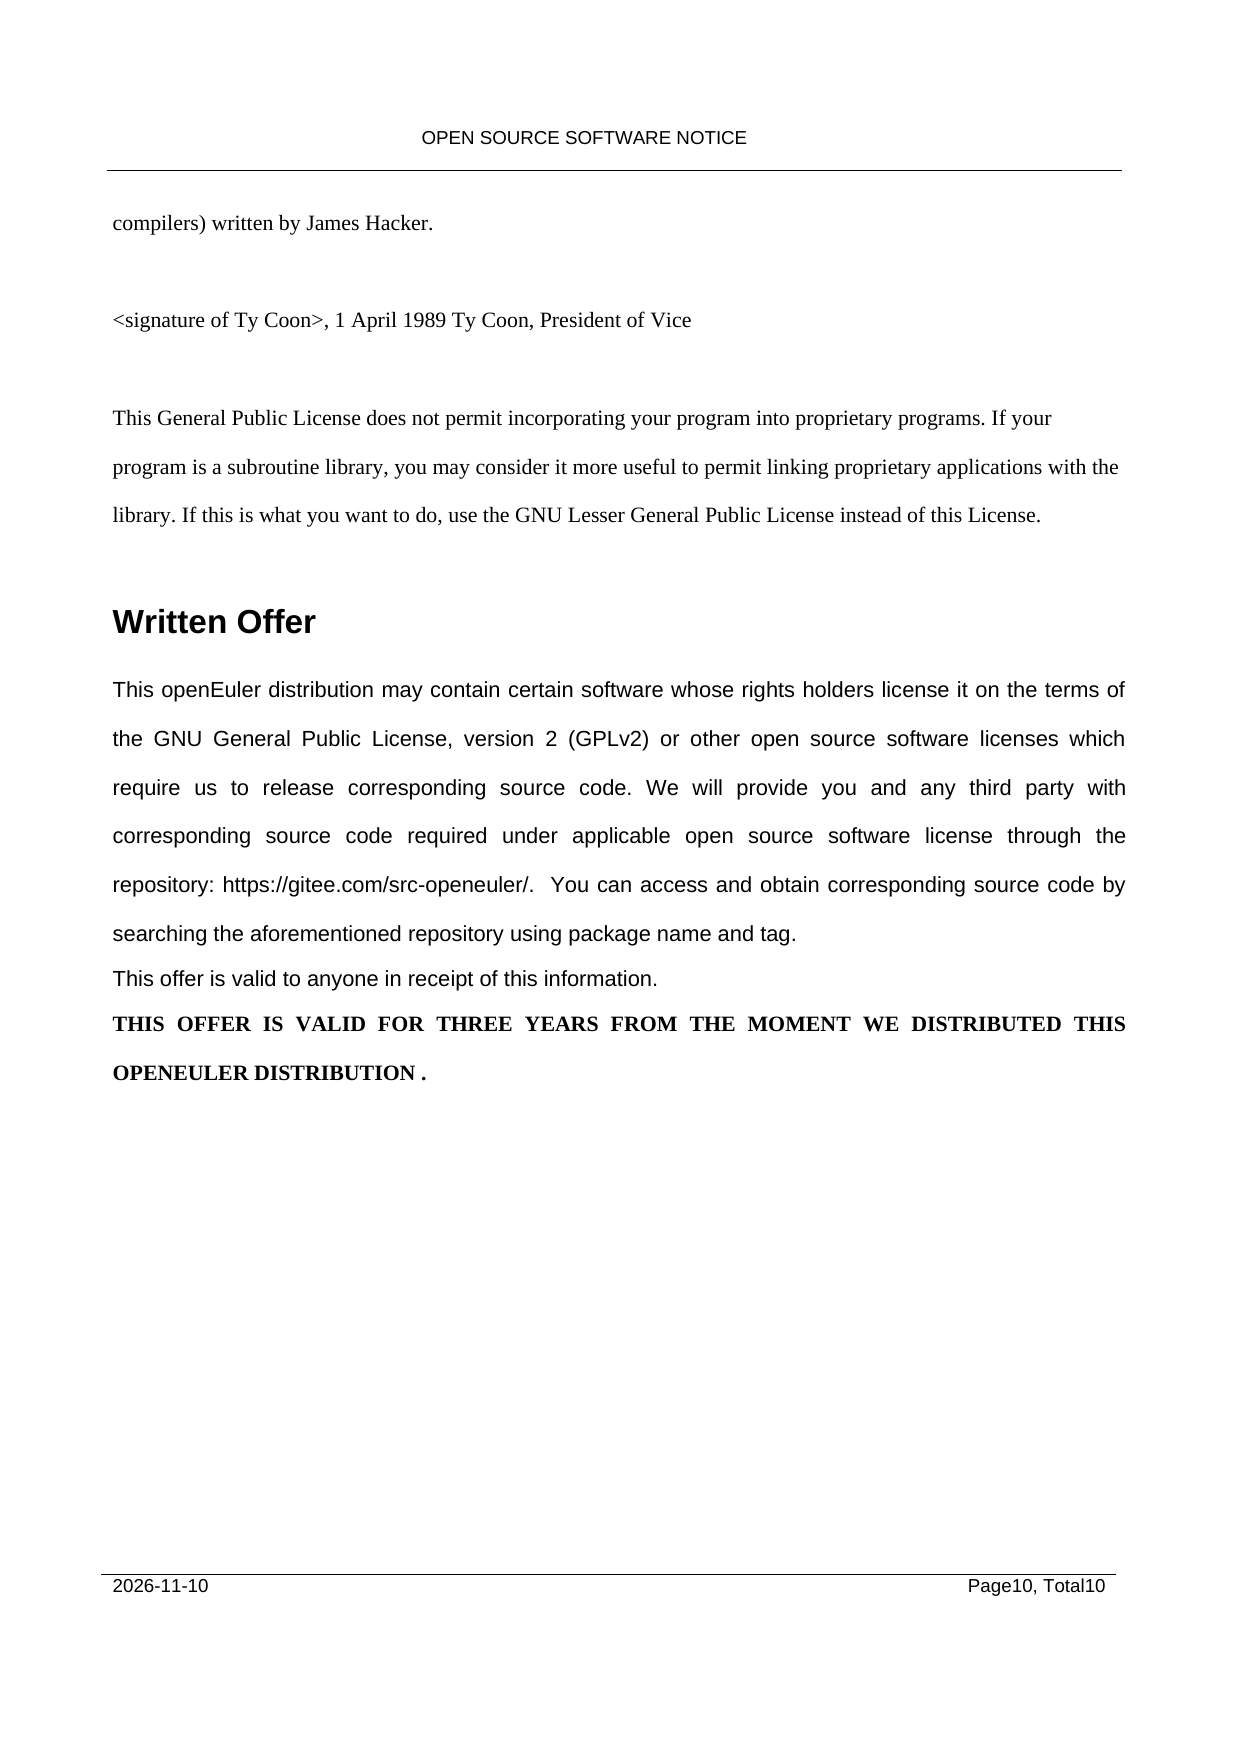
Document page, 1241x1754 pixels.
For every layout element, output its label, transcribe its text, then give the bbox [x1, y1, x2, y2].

text THIS OFFER IS VALID FOR THREE YEARS FROM THE MOMENT WE DISTRIBUTED THIS OPENEULER DISTRIBUTION . [112, 1007, 1128, 1088]
text This openEuler distribution may contain certain software whose rights holders license it on the terms of the GNU General Public License, version 2 (GPLv2) or other open source software licenses which require us to release corresponding source code. We will provide you and any third party with corresponding source code required under applicable open source software license through the repository: https://gitee.com/src-openeuler/. You can access and obtain corresponding source code by searching the aforementioned repository using package name and tag. [112, 673, 1128, 949]
text Written Offer [112, 589, 1128, 654]
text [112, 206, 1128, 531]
text This offer is valid to anyone in receipt of this information. [112, 962, 1128, 994]
